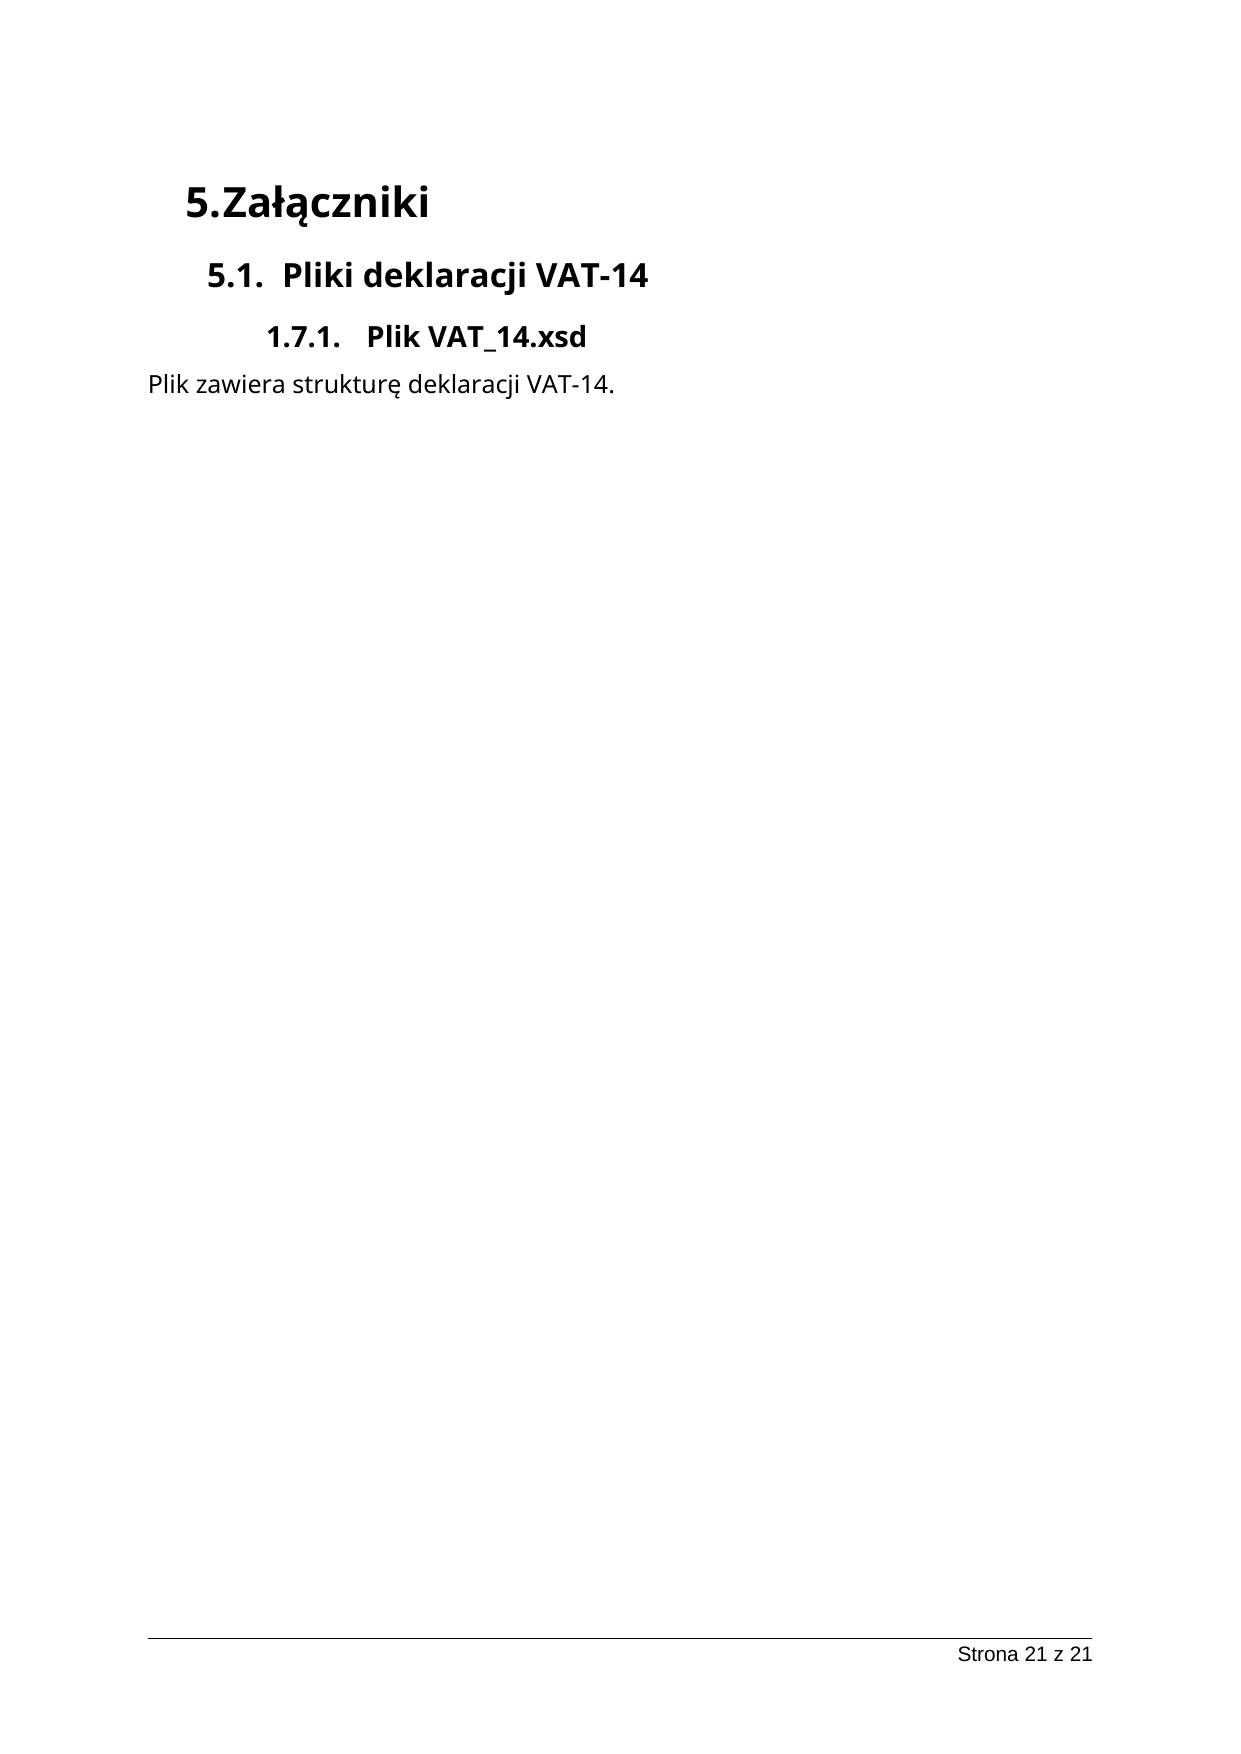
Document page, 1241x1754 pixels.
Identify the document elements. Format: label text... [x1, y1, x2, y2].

subtitle Załączniki [185, 173, 1092, 229]
text Plik zawiera strukturę deklaracji VAT-14. [148, 367, 1092, 401]
subtitle Plik VAT_14.xsd [266, 321, 1092, 354]
subtitle Pliki deklaracji VAT-14 [207, 254, 1092, 296]
